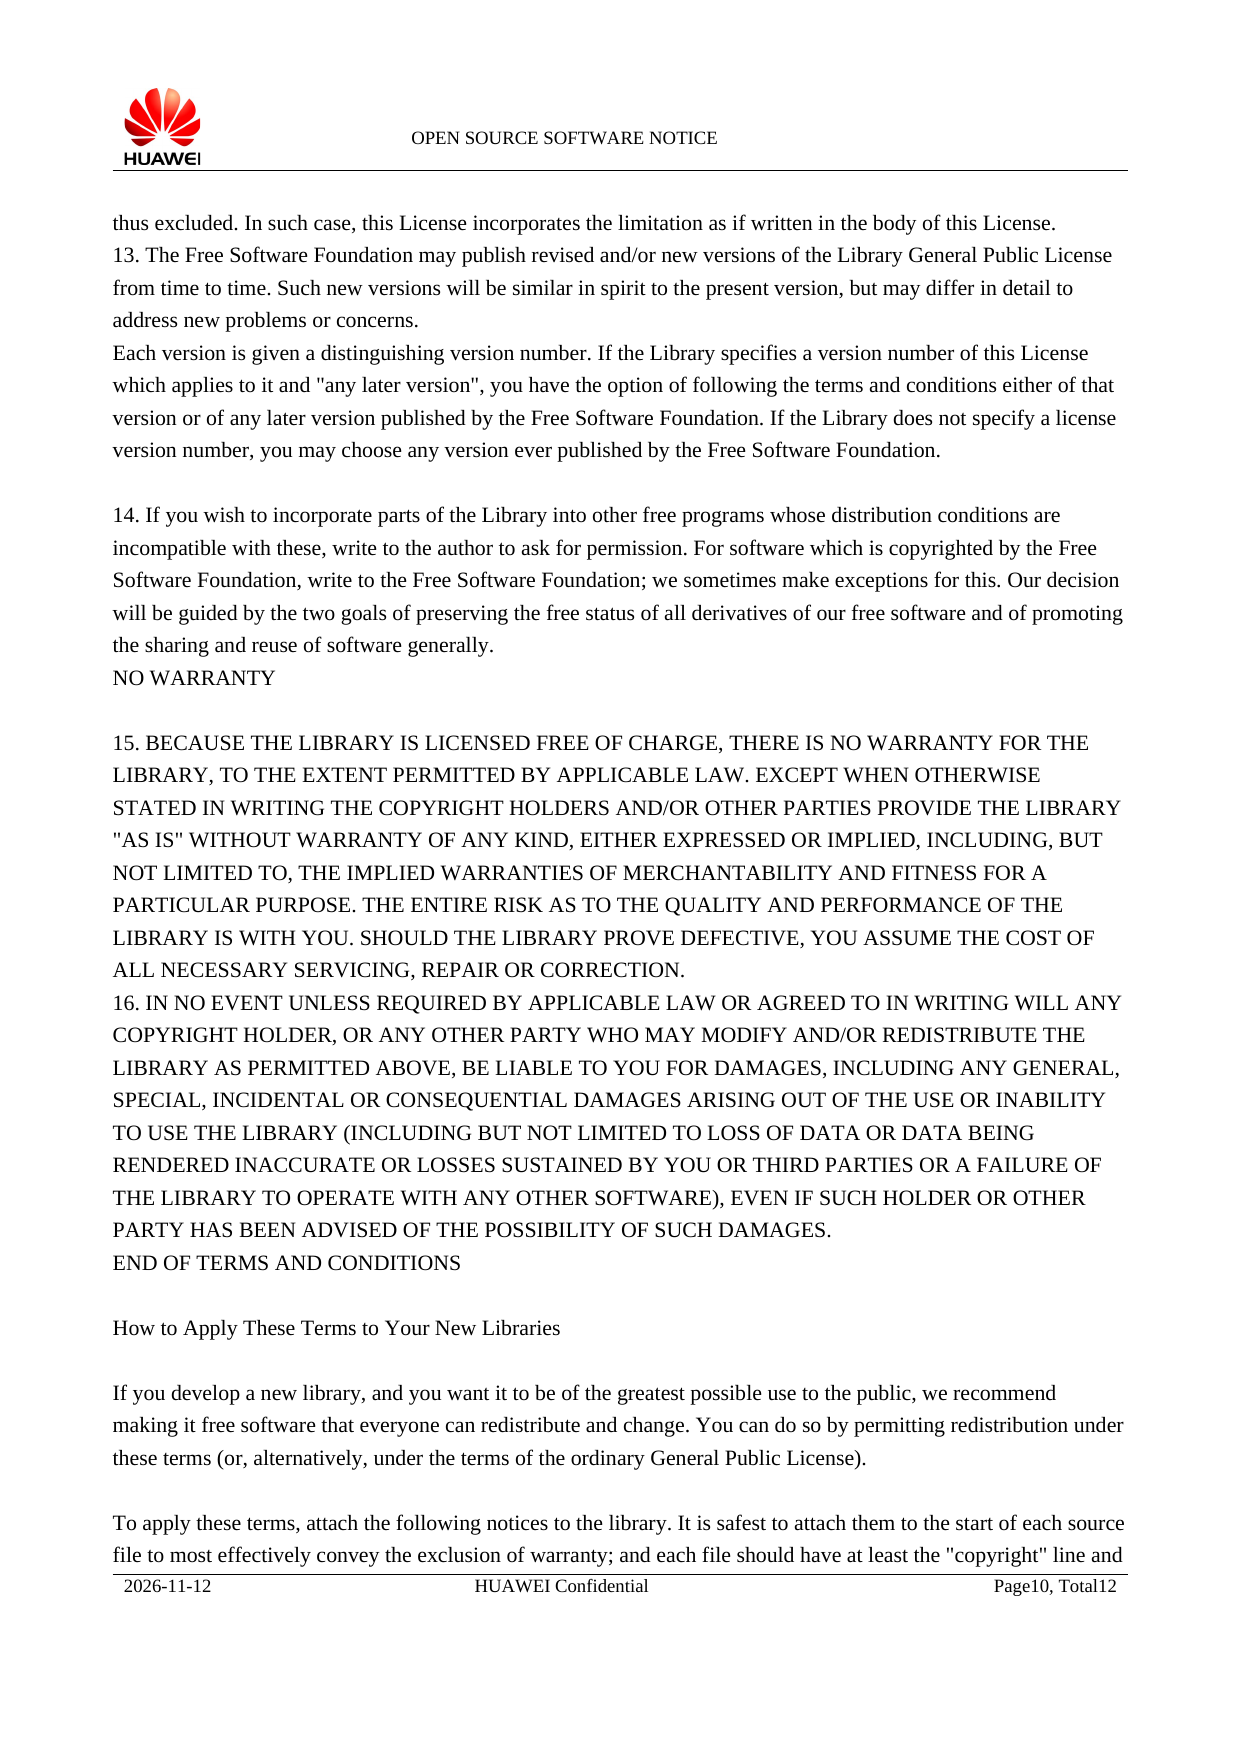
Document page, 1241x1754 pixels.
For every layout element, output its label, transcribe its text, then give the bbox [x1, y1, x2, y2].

picture [124, 88, 201, 165]
